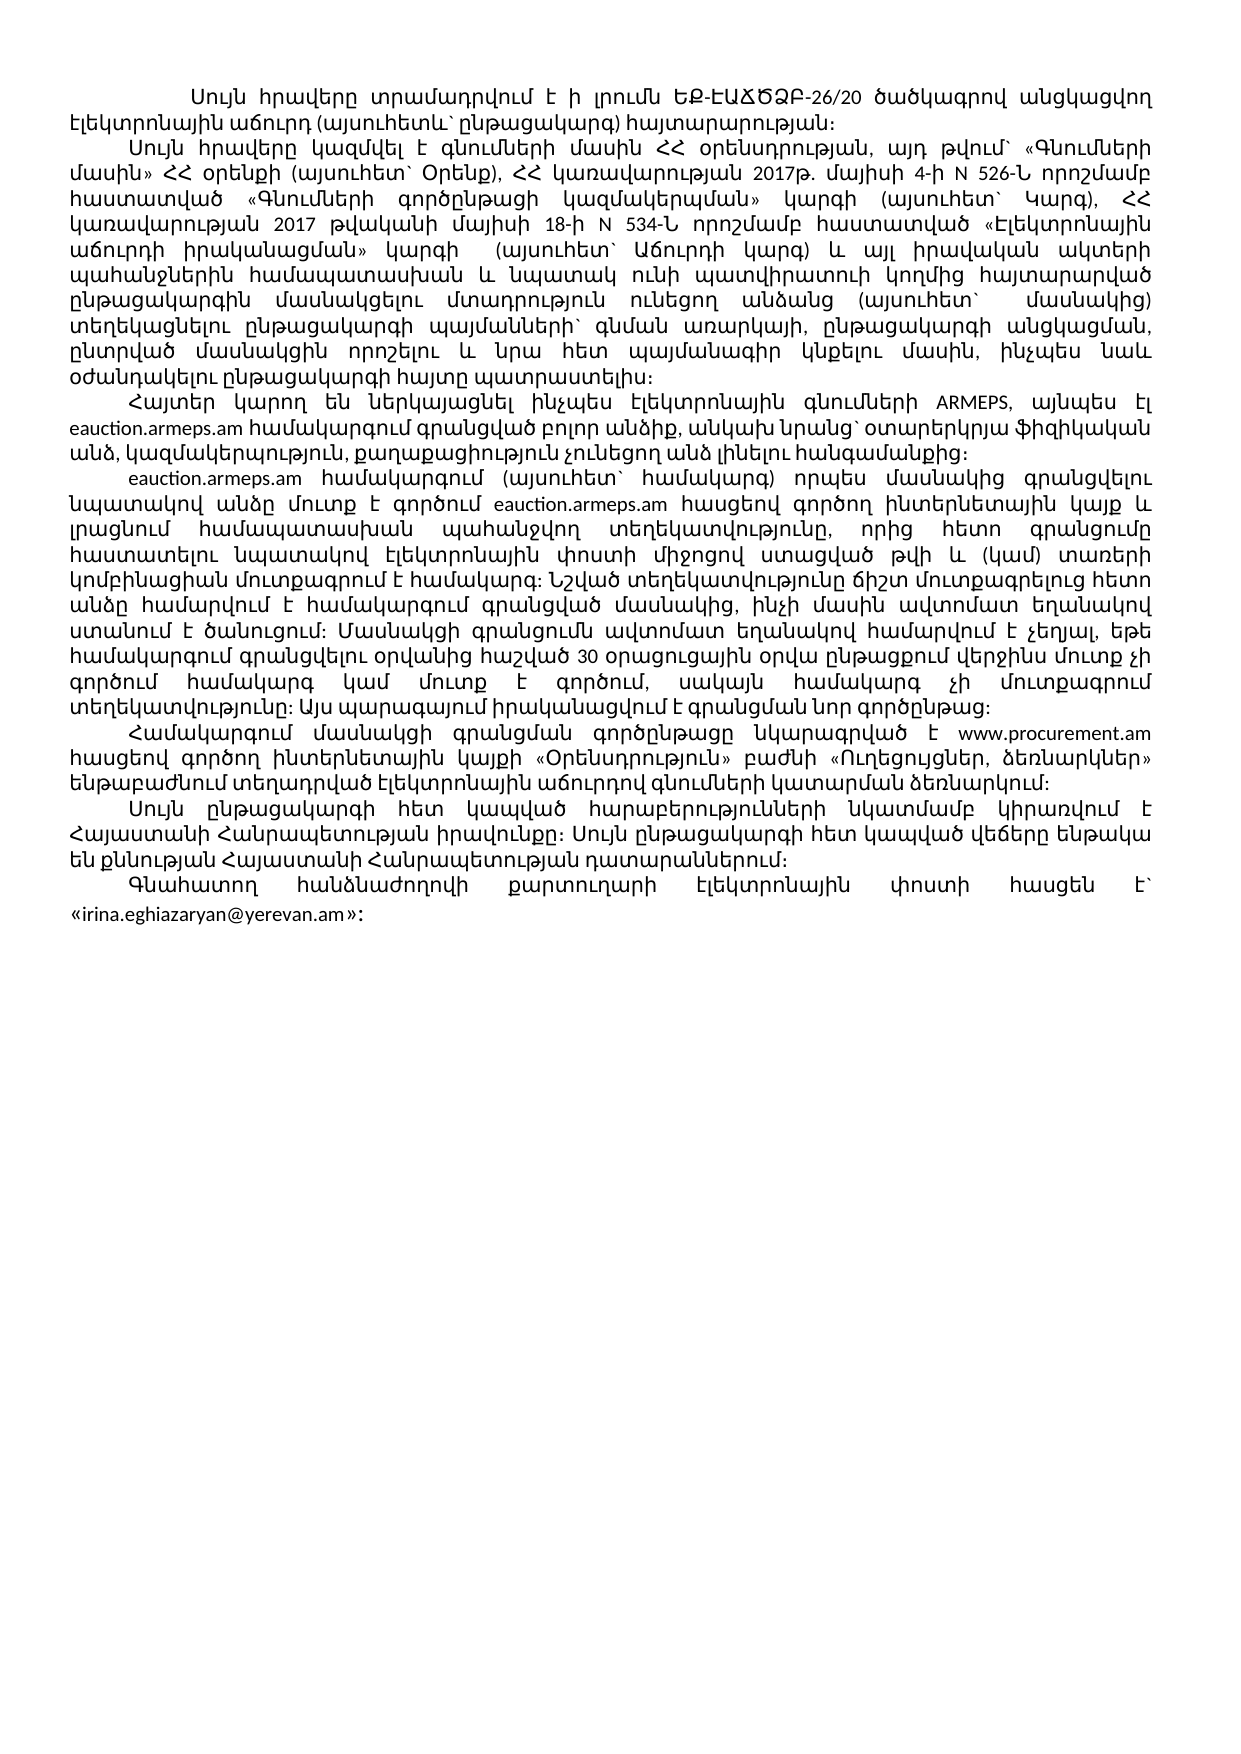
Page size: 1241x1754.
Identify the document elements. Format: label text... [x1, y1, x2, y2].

text Սույն ընթացակարգի հետ կապված հարաբերությունների նկատմամբ կիրառվում է Հայաստանի Հանրապետության իրավունքը։ Սույն ընթացակարգի հետ կապված վեճերը ենթակա են քննության Հայաստանի Հանրապետության դատարաններում։ [69, 796, 1152, 872]
text Հայտեր կարող են ներկայացնել ինչպես էլեկտրոնային գնումների ARMEPS, այնպես էլ eauction.armeps.am համակարգում գրանցված բոլոր անձիք, անկախ նրանց` օտարերկրյա ֆիզիկական անձ, կազմակերպություն, քաղաքացիություն չունեցող անձ լինելու հանգամանքից։ [69, 389, 1152, 466]
text Համակարգում մասնակցի գրանցման գործընթացը նկարագրված է www.procurement.am հասցեով գործող ինտերնետային կայքի «Օրենսդրություն» բաժնի «Ուղեցույցներ, ձեռնարկներ» ենթաբաժնում տեղադրված էլեկտրոնային աճուրդով գնումների կատարման ձեռնարկում: [69, 720, 1152, 796]
text eauction.armeps.am համակարգում (այսուհետ` համակարգ) որպես մասնակից գրանցվելու նպատակով անձը մուտք է գործում eauction.armeps.am հասցեով գործող ինտերնետային կայք և լրացնում համապատասխան պահանջվող տեղեկատվությունը, որից հետո գրանցումը հաստատելու նպատակով էլեկտրոնային փոստի միջոցով ստացված թվի և (կամ) տառերի կոմբինացիան մուտքագրում է համակարգ: Նշված տեղեկատվությունը ճիշտ մուտքագրելուց հետո անձը համարվում է համակարգում գրանցված մասնակից, ինչի մասին ավտոմատ եղանակով ստանում է ծանուցում: Մասնակցի գրանցումն ավտոմատ եղանակով համարվում է չեղյալ, եթե համակարգում գրանցվելու օրվանից հաշված 30 օրացուցային օրվա ընթացքում վերջինս մուտք չի գործում համակարգ կամ մուտք է գործում, սակայն համակարգ չի մուտքագրում տեղեկատվությունը: Այս պարագայում իրականացվում է գրանցման նոր գործընթաց: [69, 466, 1152, 720]
text Գնահատող հանձնաժողովի քարտուղարի էլեկտրոնային փոստի հասցեն է` «irina.eghiazaryan@yerevan.am»: [69, 872, 1152, 928]
text Սույն հրավերը տրամադրվում է ի լրումն ԵՔ-ԷԱՃԾՁԲ-26/20 ծածկագրով անցկացվող էլեկտրոնային աճուրդ (այսուհետև` ընթացակարգ) հայտարարության։ [69, 84, 1152, 135]
text Սույն հրավերը կազմվել է գնումների մասին ՀՀ օրենսդրության, այդ թվում` «Գնումների մասին» ՀՀ օրենքի (այսուհետ` Օրենք), ՀՀ կառավարության 2017թ. մայիսի 4-ի N 526-Ն որոշմամբ հաստատված «Գնումների գործընթացի կազմակերպման» կարգի (այսուհետ` Կարգ), ՀՀ կառավարության 2017 թվականի մայիսի 18-ի N 534-Ն որոշմամբ հաստատված «Էլեկտրոնային աճուրդի իրականացման» կարգի (այսուհետ` Աճուրդի կարգ) և այլ իրավական ակտերի պահանջներին համապատասխան և նպատակ ունի պատվիրատուի կողմից հայտարարված ընթացակարգին մասնակցելու մտադրություն ունեցող անձանց (այսուհետ` մասնակից) տեղեկացնելու ընթացակարգի պայմանների` գնման առարկայի, ընթացակարգի անցկացման, ընտրված մասնակցին որոշելու և նրա հետ պայմանագիր կնքելու մասին, ինչպես նաև օժանդակելու ընթացակարգի հայտը պատրաստելիս։ [69, 135, 1152, 389]
